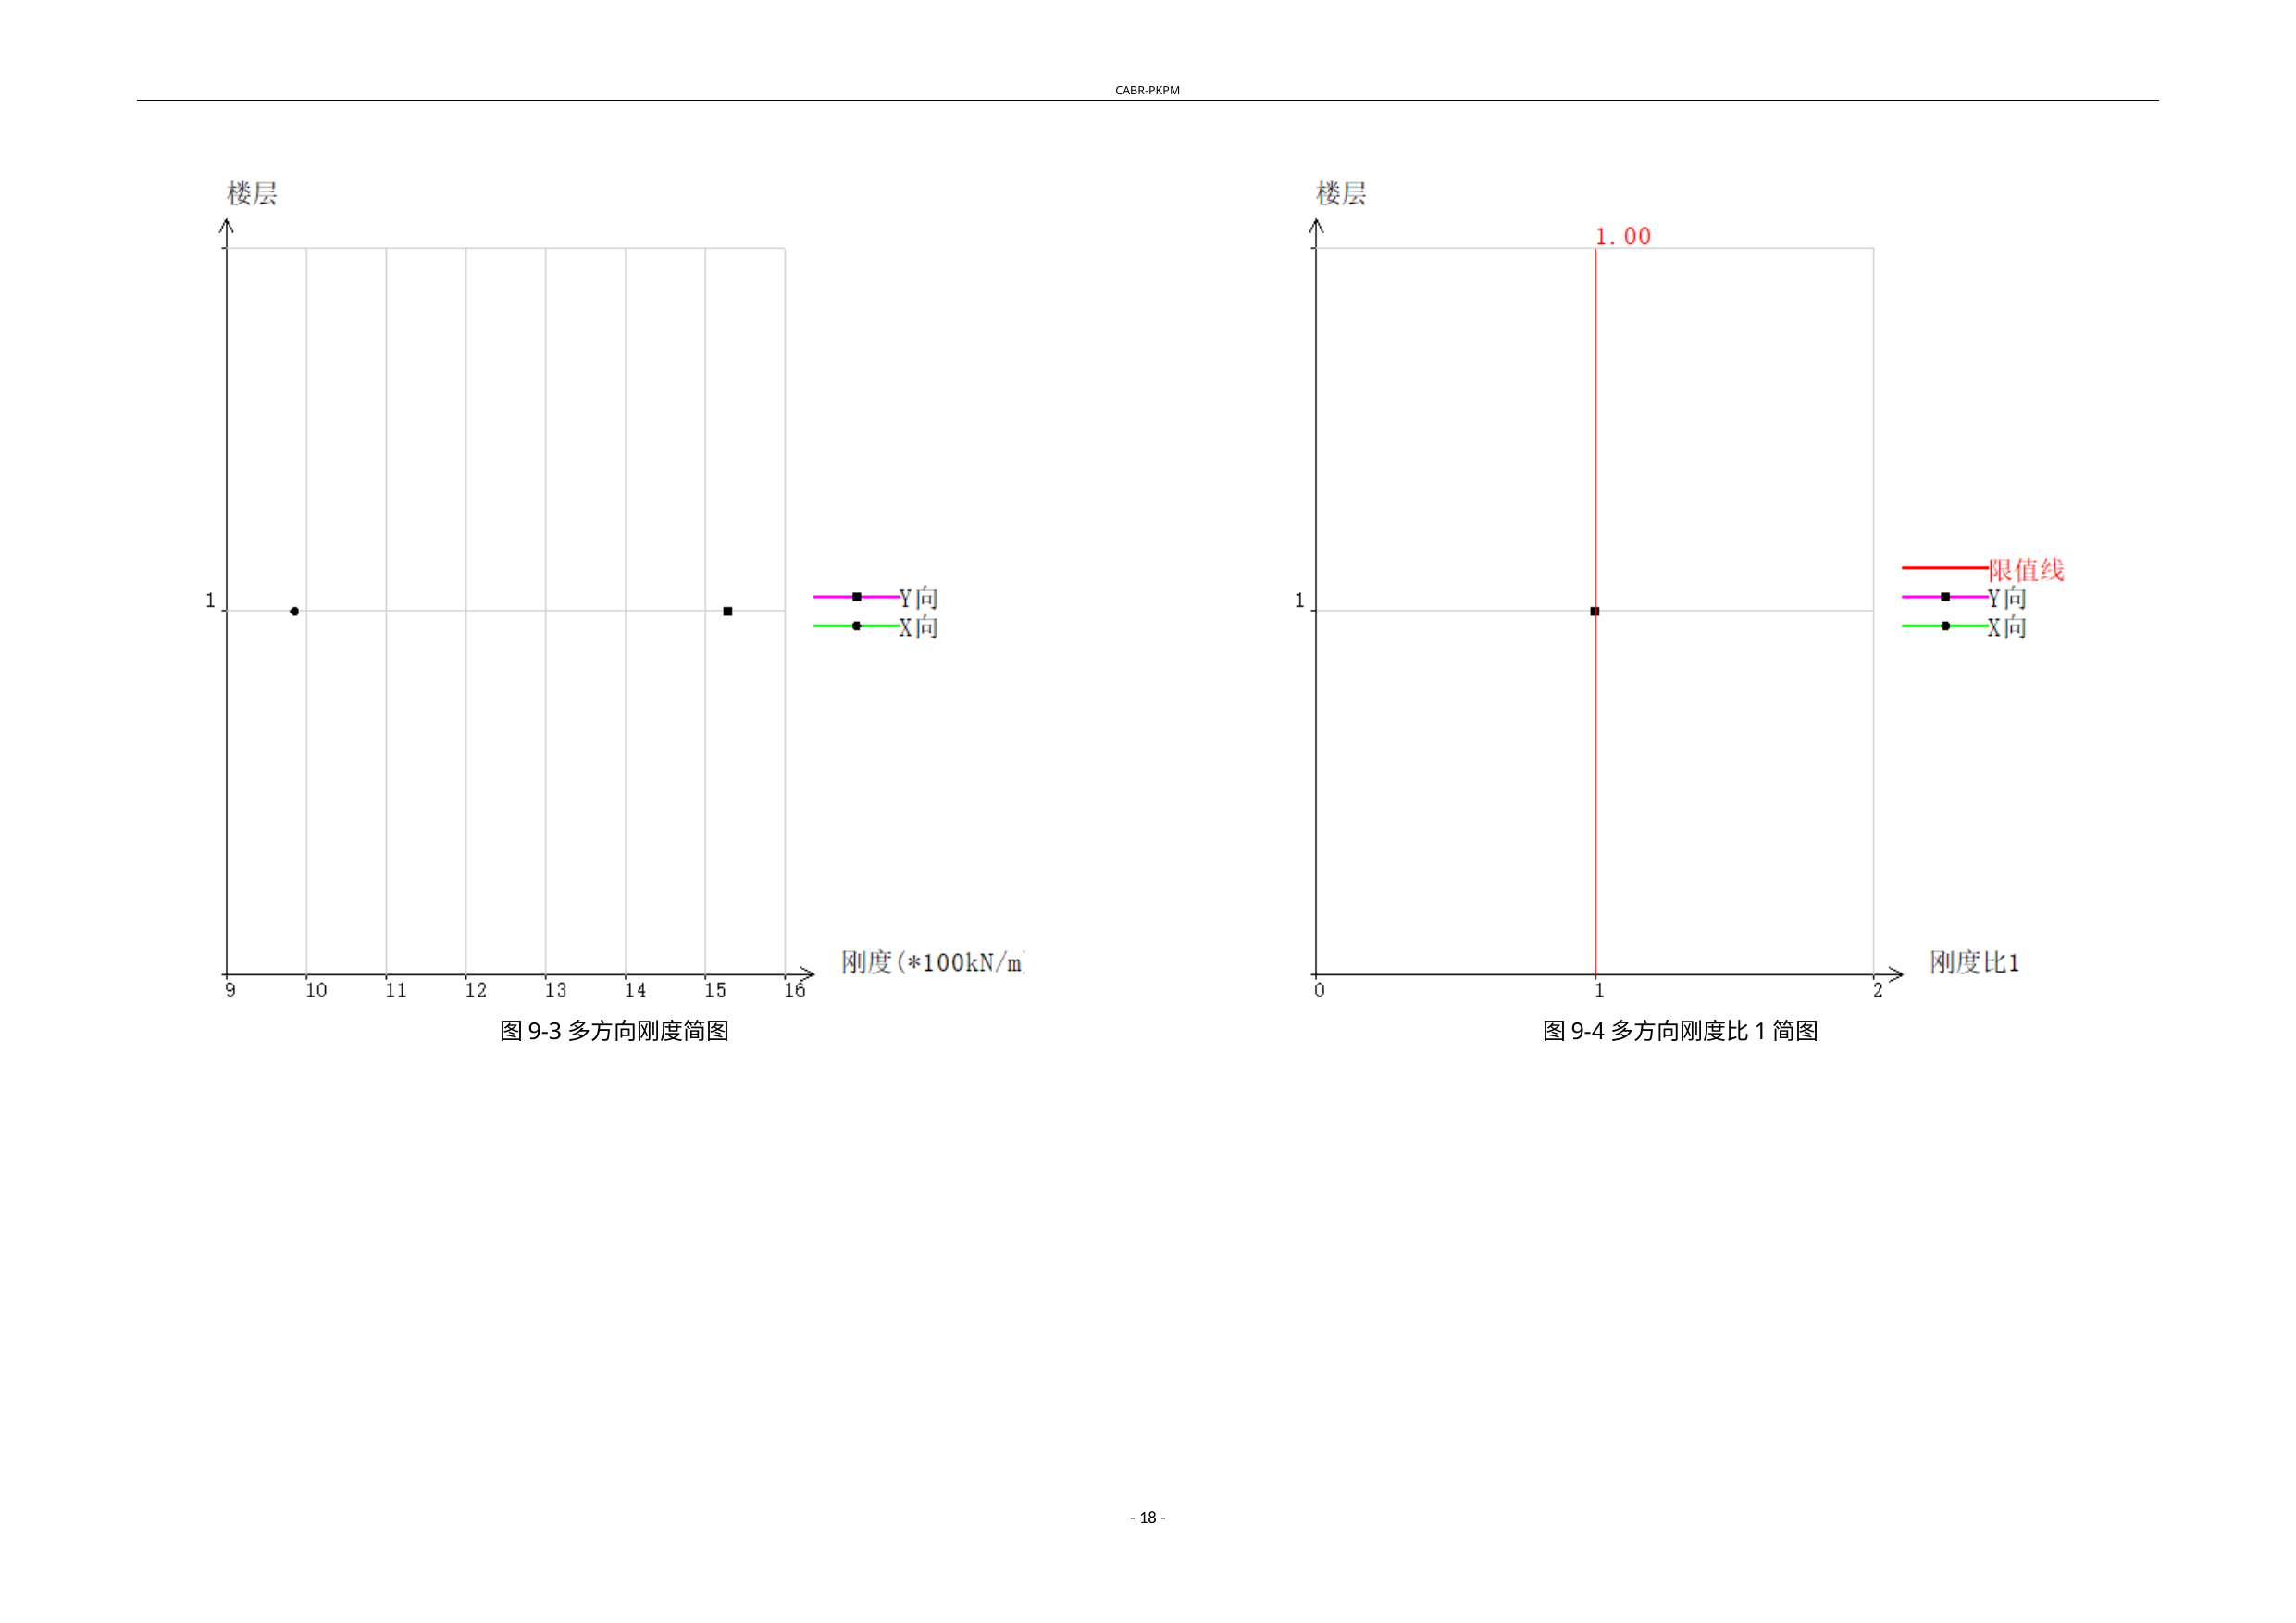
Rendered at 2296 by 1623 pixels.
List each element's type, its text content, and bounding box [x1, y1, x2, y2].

text 图9-4 多方向刚度比1简图 [1202, 1008, 2159, 1051]
picture [1271, 180, 2091, 1000]
text 图9-3 多方向刚度简图 [137, 1008, 1093, 1051]
picture [205, 180, 1025, 1000]
